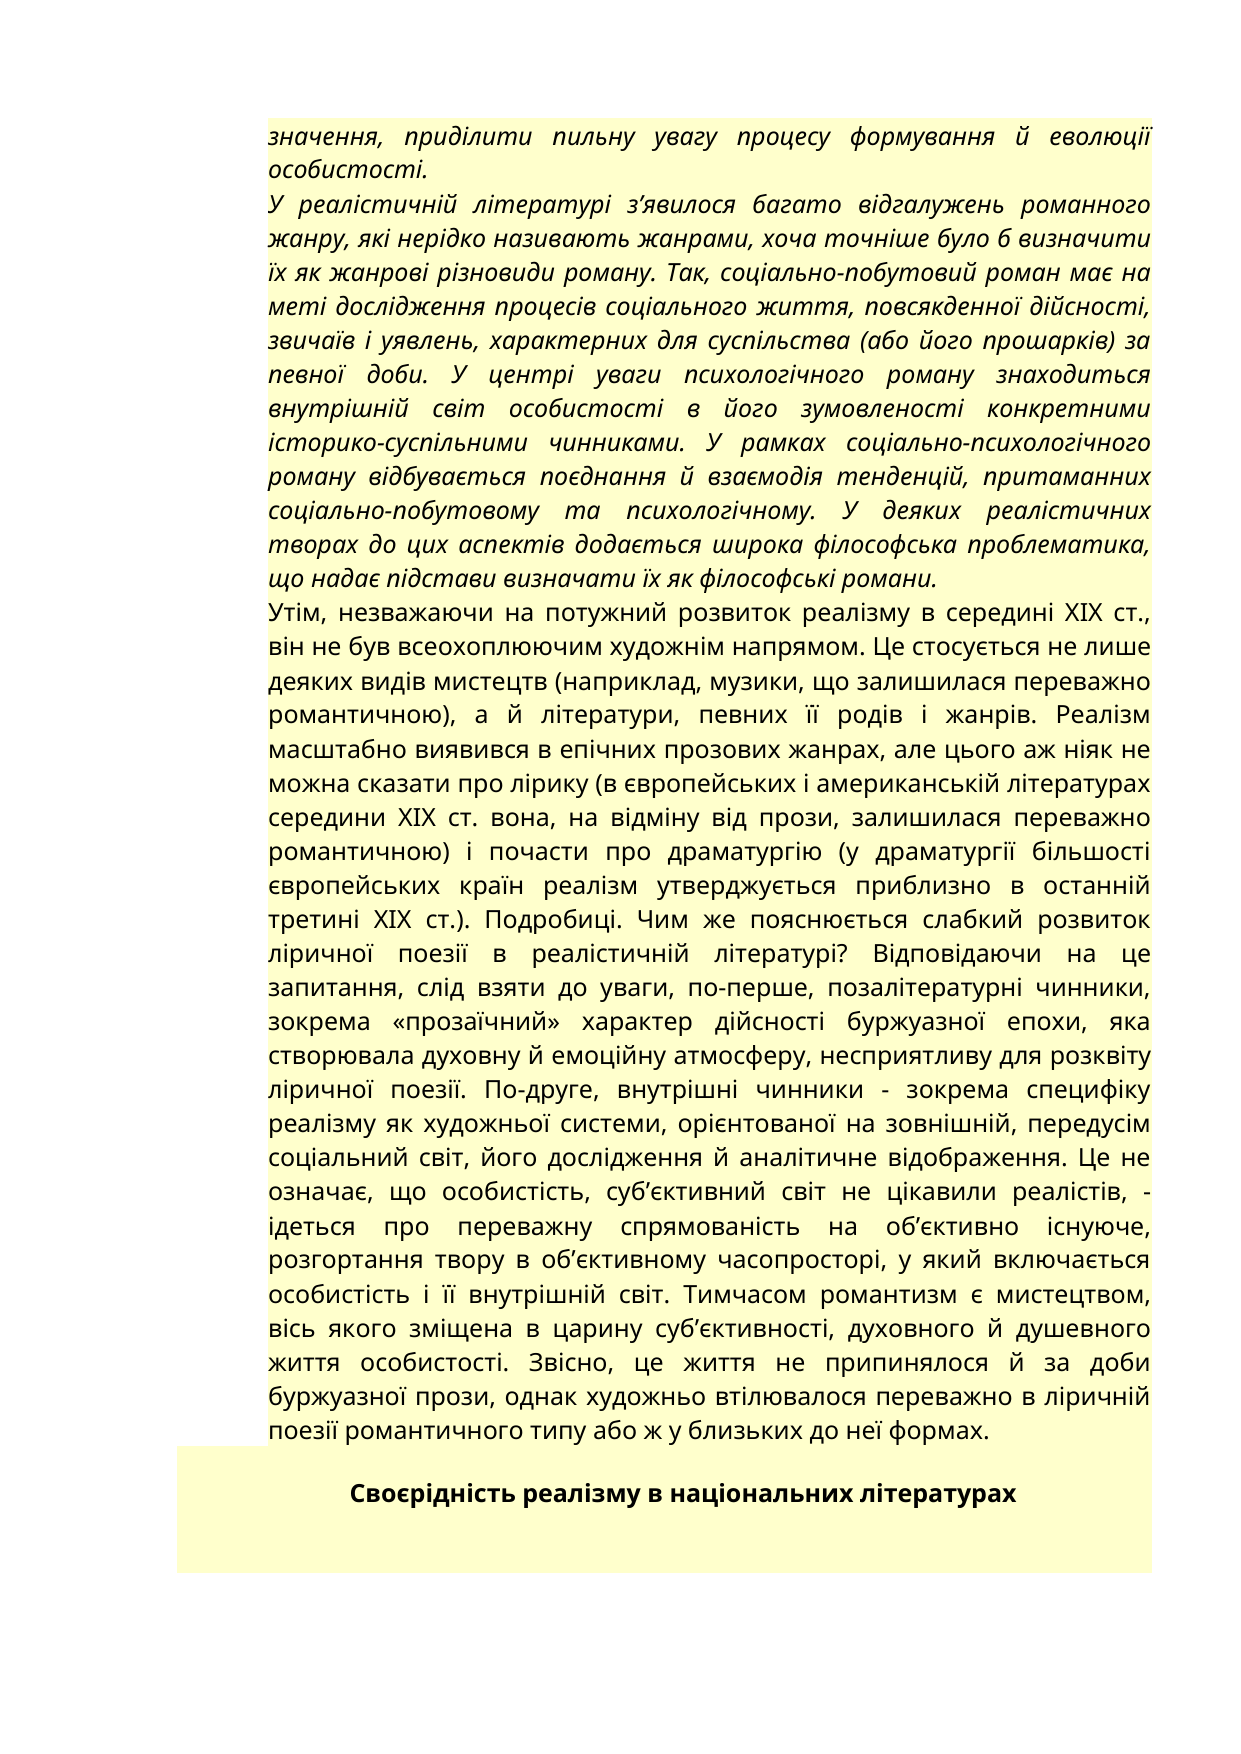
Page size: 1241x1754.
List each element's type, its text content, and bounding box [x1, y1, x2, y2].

list У реалістичній літературі з’явилося багато відгалужень романного жанру, які нерідко називають жанрами, хоча точніше було б визначити їх як жанрові різновиди роману. Так, соціально-побутовий роман має на меті дослідження процесів соціального життя, повсякденної дійсності, звичаїв і уявлень, характерних для суспільства (або його прошарків) за певної доби. У центрі уваги психологічного роману знаходиться внутрішній світ особистості в його зумовленості конкретними історико-суспільними чинниками. У рамках соціально-психологічного роману відбувається поєднання й взаємодія тенденцій, притаманних соціально-побутовому та психологічному. У деяких реалістичних творах до цих аспектів додається широка філософська проблематика, що надає підстави визначати їх як філософські романи. [268, 186, 1152, 595]
list Утім, незважаючи на потужний розвиток реалізму в середині XIX ст., він не був всеохоплюючим художнім напрямом. Це стосується не лише деяких видів мистецтв (наприклад, музики, що залишилася переважно романтичною), а й літератури, певних її родів і жанрів. Реалізм масштабно виявився в епічних прозових жанрах, але цього аж ніяк не можна сказати про лірику (в європейських і американській літературах середини XIX ст. вона, на відміну від прози, залишилася переважно романтичною) і почасти про драматургію (у драматургії більшості європейських країн реалізм утверджується приблизно в останній третині XIX ст.). Подробиці. Чим же пояснюється слабкий розвиток ліричної поезії в реалістичній літературі? Відповідаючи на це запитання, слід взяти до уваги, по-перше, позалітературні чинники, зокрема «прозаїчний» характер дійсності буржуазної епохи, яка створювала духовну й емоційну атмосферу, несприятливу для розквіту ліричної поезії. По-друге, внутрішні чинники - зокрема специфіку реалізму як художньої системи, орієнтованої на зовнішній, передусім соціальний світ, його дослідження й аналітичне відображення. Це не означає, що особистість, суб’єктивний світ не цікавили реалістів, - ідеться про переважну спрямованість на об’єктивно існуюче, розгортання твору в об’єктивному часопросторі, у який включається особистість і її внутрішній світ. Тимчасом романтизм є мистецтвом, вісь якого зміщена в царину суб’єктивності, духовного й душевного життя особистості. Звісно, це життя не припинялося й за доби буржуазної прози, однак художньо втілювалося переважно в ліричній поезії романтичного типу або ж у близьких до неї формах. [268, 595, 1152, 1447]
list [268, 118, 1152, 186]
text Своєрідність реалізму в національних літературах [177, 1476, 1152, 1510]
